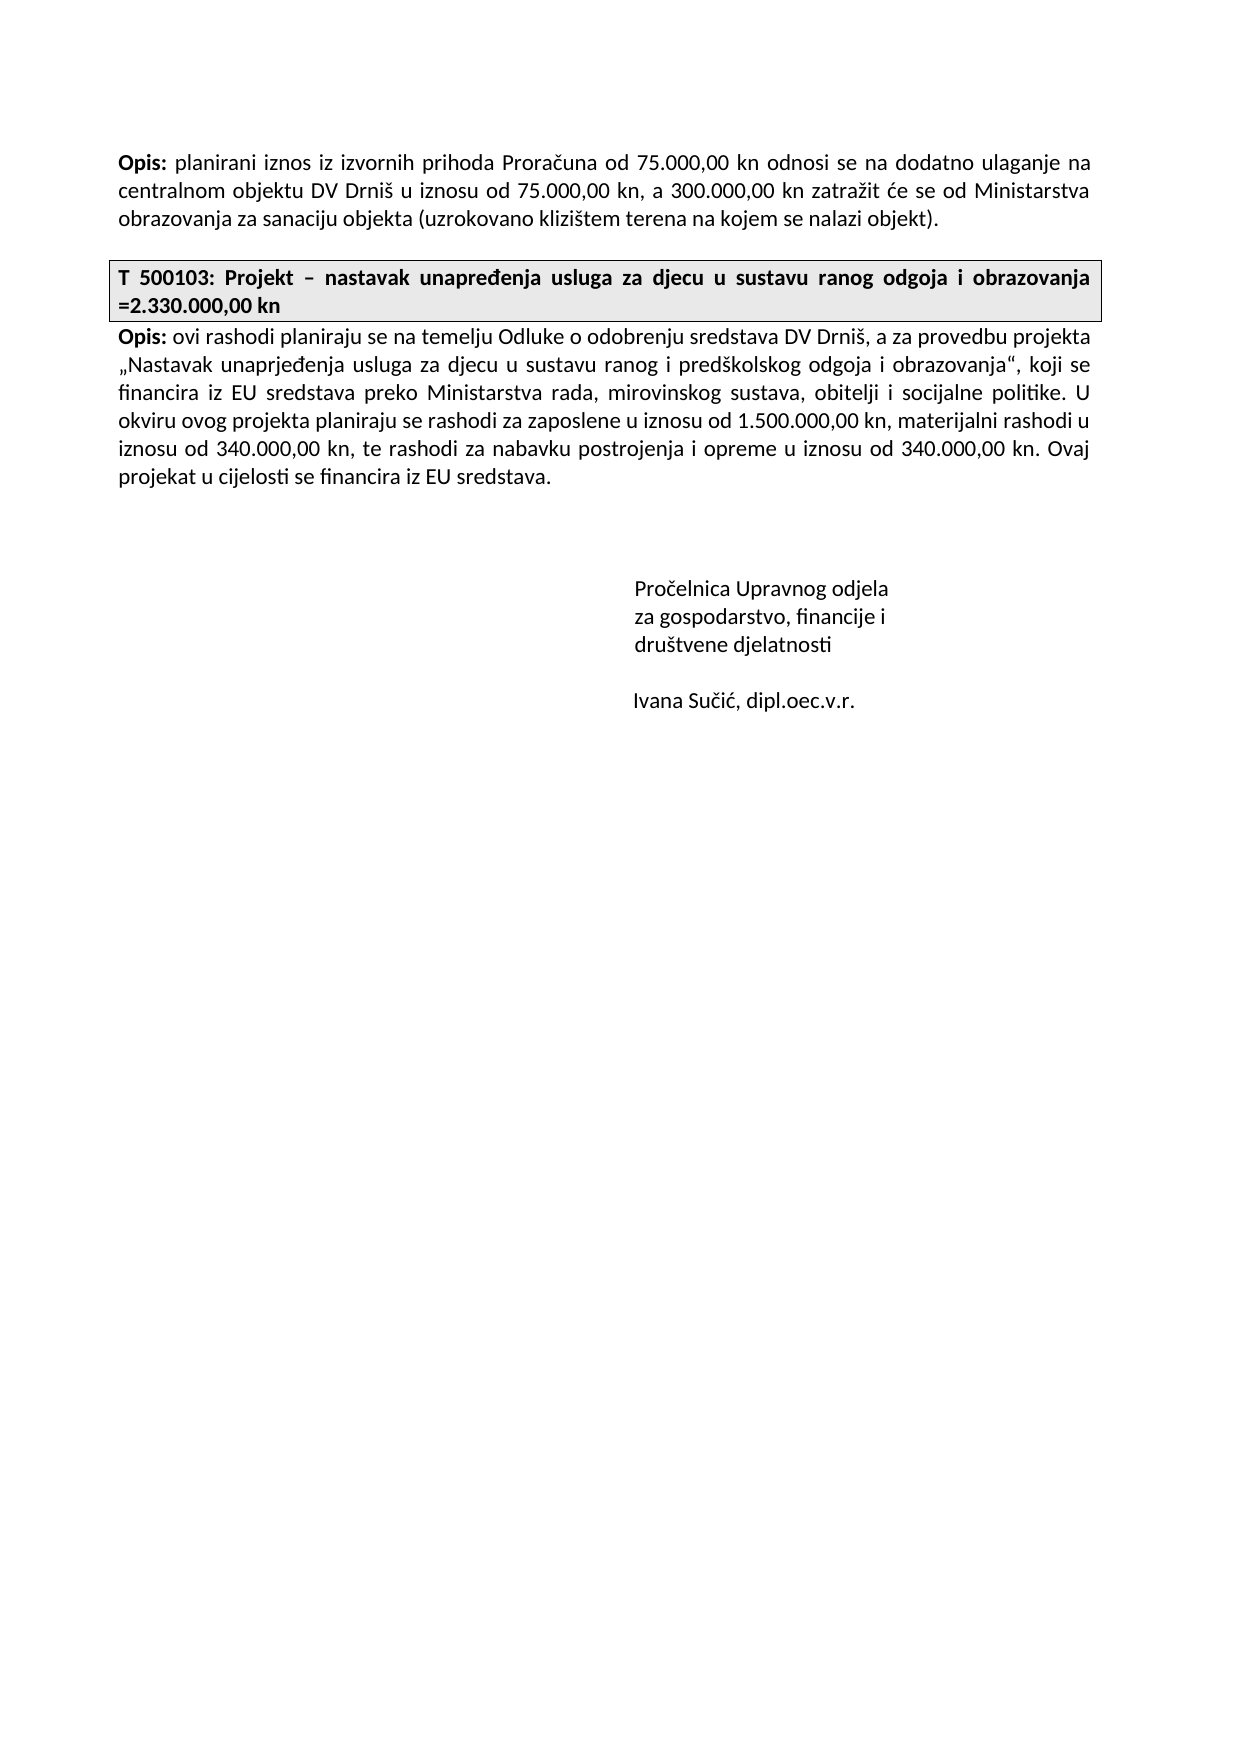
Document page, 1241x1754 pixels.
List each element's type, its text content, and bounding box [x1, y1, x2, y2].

text Opis: ovi rashodi planiraju se na temelju Odluke o odobrenju sredstava DV Drniš, a za provedbu projekta „Nastavak unaprjeđenja usluga za djecu u sustavu ranog i predškolskog odgoja i obrazovanja“, koji se financira iz EU sredstava preko Ministarstva rada, mirovinskog sustava, obitelji i socijalne politike. U okviru ovog projekta planiraju se rashodi za zaposlene u iznosu od 1.500.000,00 kn, materijalni rashodi u iznosu od 340.000,00 kn, te rashodi za nabavku postrojenja i opreme u iznosu od 340.000,00 kn. Ovaj projekat u cijelosti se financira iz EU sredstava. [118, 322, 1092, 490]
text Ivana Sučić, dipl.oec.v.r. [118, 686, 1092, 714]
text za gospodarstvo, financije i [634, 602, 1092, 630]
text Pročelnica Upravnog odjela [634, 574, 1092, 602]
text društvene djelatnosti [634, 630, 1092, 658]
text Opis: planirani iznos iz izvornih prihoda Proračuna od 75.000,00 kn odnosi se na dodatno ulaganje na centralnom objektu DV Drniš u iznosu od 75.000,00 kn, a 300.000,00 kn zatražit će se od Ministarstva obrazovanja za sanaciju objekta (uzrokovano klizištem terena na kojem se nalazi objekt). [118, 148, 1092, 232]
text T 500103: Projekt – nastavak unapređenja usluga za djecu u sustavu ranog odgoja i obrazovanja =2.330.000,00 kn [110, 261, 1101, 321]
